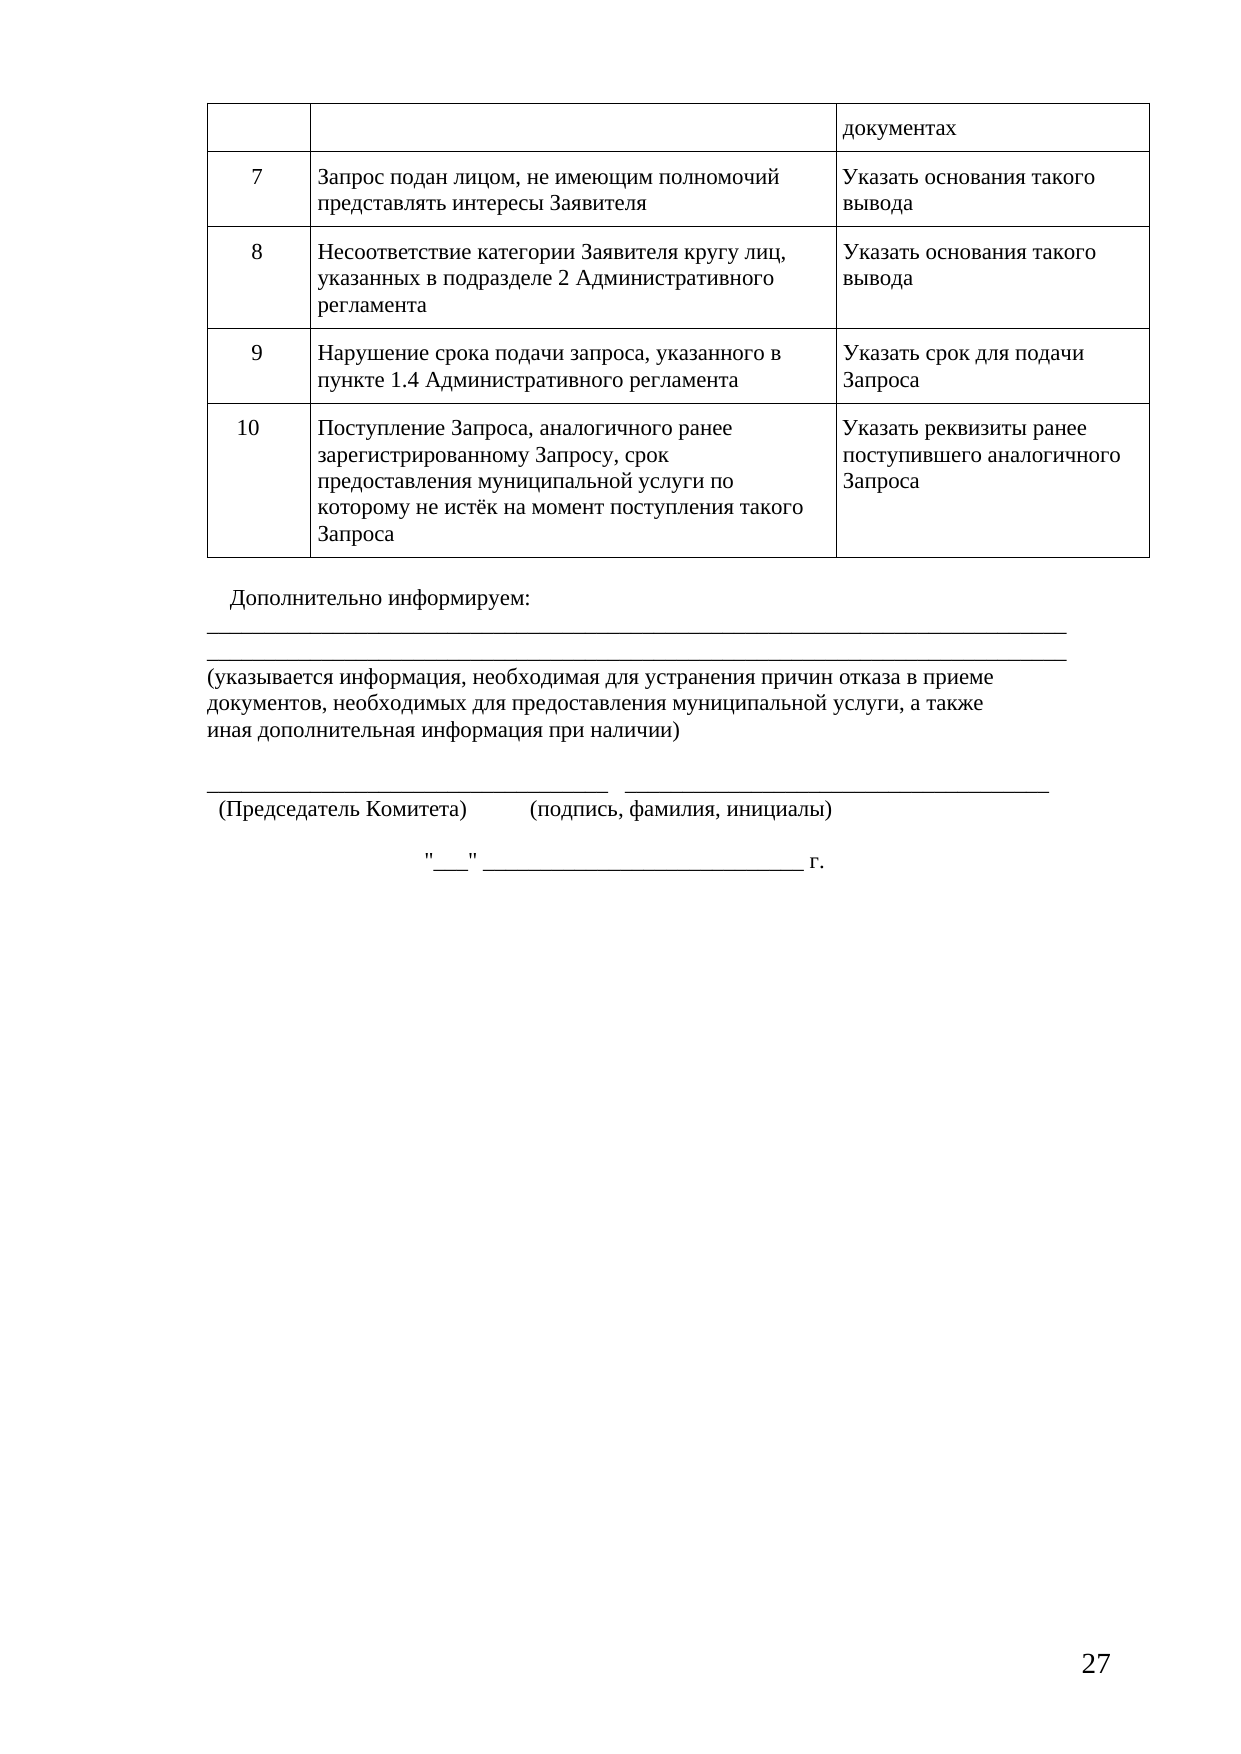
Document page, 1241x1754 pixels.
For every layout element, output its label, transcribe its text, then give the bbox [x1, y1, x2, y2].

table_cell 7 [208, 152, 310, 226]
table_cell 9 [208, 329, 310, 403]
text документов, необходимых для предоставления муниципальной услуги, а также [207, 689, 1152, 716]
table_cell Нарушение срока подачи запроса, указанного в пункте 1.4 Административного регламента [311, 329, 836, 403]
text ___________________________________ _____________________________________ [207, 768, 1152, 795]
text "___" ____________________________ г. [207, 848, 1152, 874]
text Дополнительно информируем: [207, 584, 1152, 610]
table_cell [311, 104, 836, 151]
table_cell 6 [208, 104, 310, 151]
table_cell Указать реквизиты ранее поступившего аналогичного Запроса [837, 404, 1149, 557]
table_cell 10 [208, 404, 310, 557]
text (Председатель Комитета) (подпись, фамилия, инициалы) [207, 795, 1152, 821]
text (указывается информация, необходимая для устранения причин отказа в приеме [207, 663, 1152, 689]
table_cell Указать основания такого вывода [837, 227, 1149, 328]
table_cell Запрос подан лицом, не имеющим полномочий представлять интересы Заявителя [311, 152, 836, 226]
text ___________________________________________________________________________ [207, 610, 1152, 637]
table_cell Поступление Запроса, аналогичного ранее зарегистрированному Запросу, срок предоставления муниципальной услуги по которому не истёк на момент поступления такого Запроса [311, 404, 836, 557]
table_cell Несоответствие категории Заявителя кругу лиц, указанных в подразделе 2 Административного регламента [311, 227, 836, 328]
table_cell 8 [208, 227, 310, 328]
table_cell Указать срок для подачи Запроса [837, 329, 1149, 403]
text ___________________________________________________________________________ [207, 637, 1152, 663]
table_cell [837, 104, 1149, 151]
text иная дополнительная информация при наличии) [207, 716, 1152, 742]
table_cell Указать основания такого вывода [837, 152, 1149, 226]
